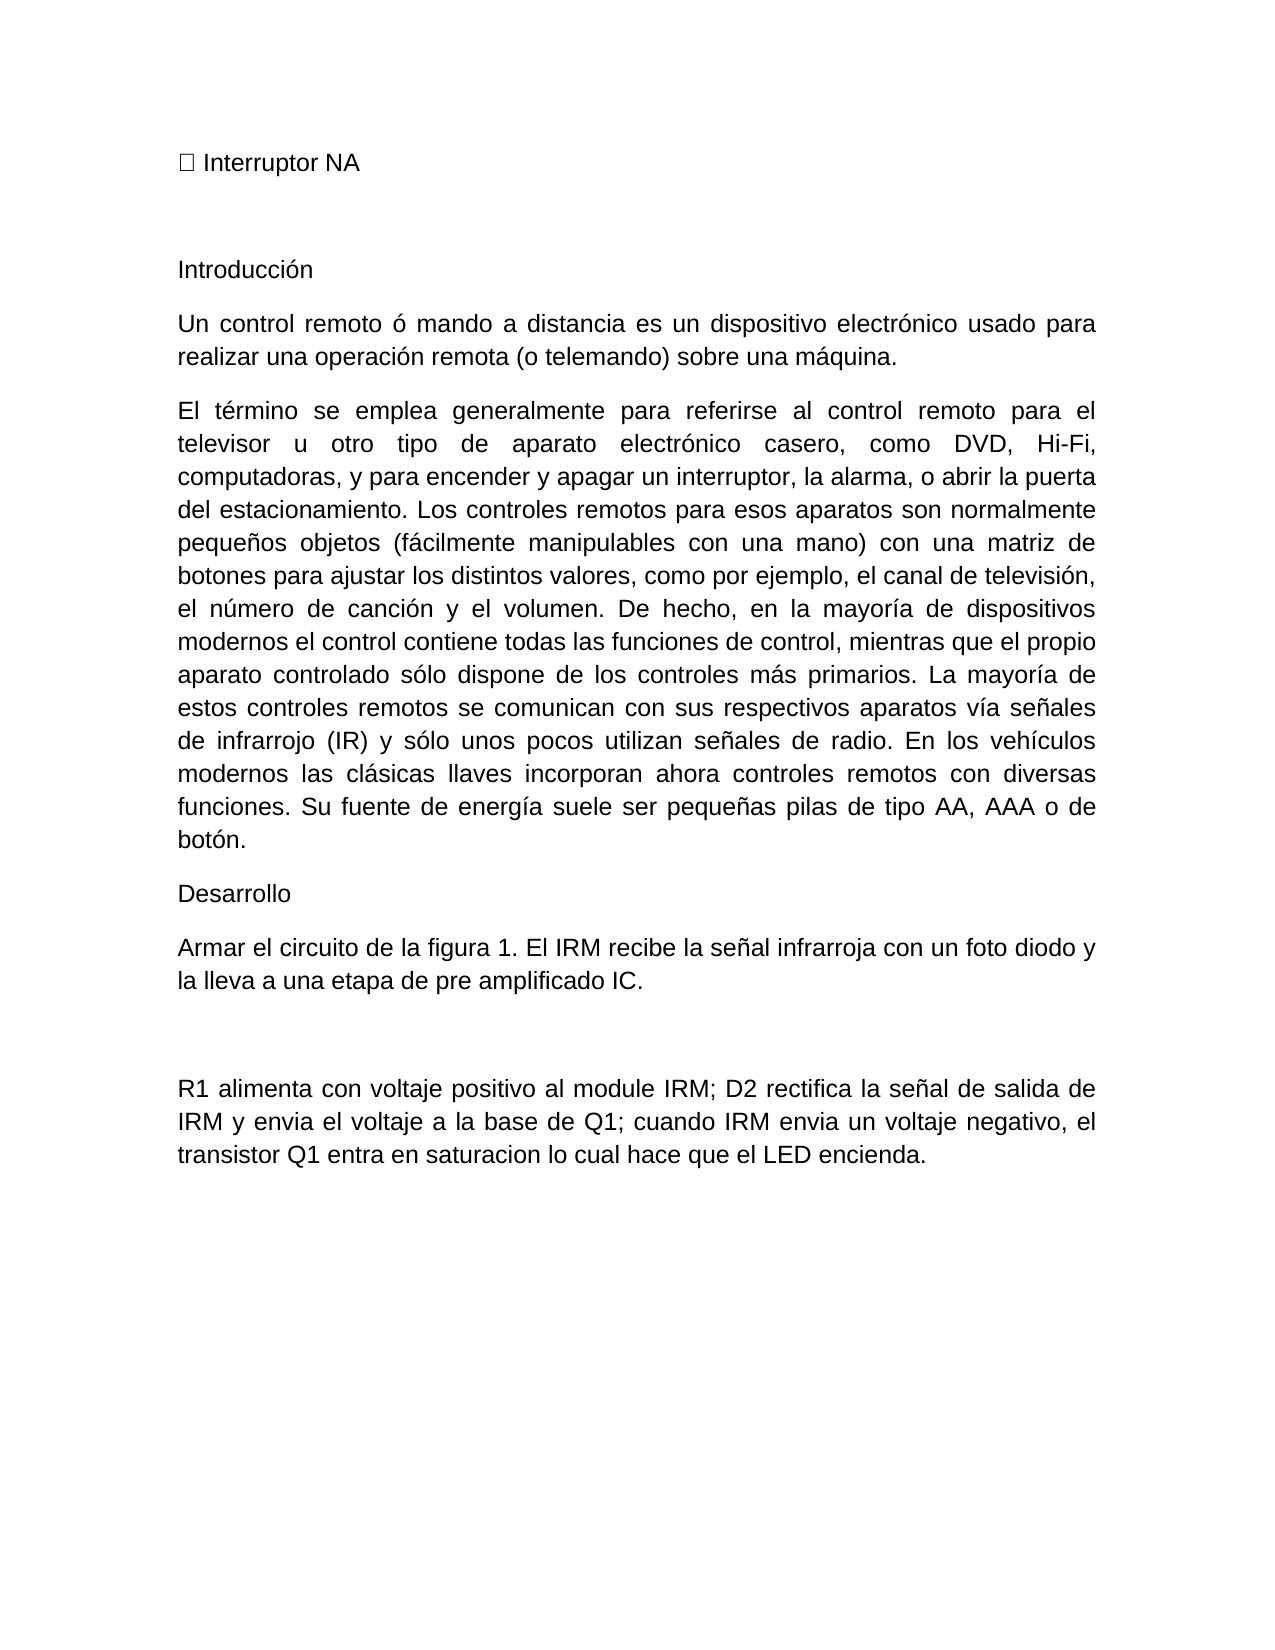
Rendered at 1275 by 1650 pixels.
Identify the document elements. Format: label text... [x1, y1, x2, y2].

text Armar el circuito de la figura 1. El IRM recibe la señal infrarroja con un foto diodo y la lleva a una etapa de pre amplificado IC. [177, 933, 1098, 995]
text Desarrollo [177, 879, 1098, 908]
text El término se emplea generalmente para referirse al control remoto para el televisor u otro tipo de aparato electrónico casero, como DVD, Hi-Fi, computadoras, y para encender y apagar un interruptor, la alarma, o abrir la puerta del estacionamiento. Los controles remotos para esos aparatos son normalmente pequeños objetos (fácilmente manipulables con una mano) con una matriz de botones para ajustar los distintos valores, como por ejemplo, el canal de televisión, el número de canción y el volumen. De hecho, en la mayoría de dispositivos modernos el control contiene todas las funciones de control, mientras que el propio aparato controlado sólo dispone de los controles más primarios. La mayoría de estos controles remotos se comunican con sus respectivos aparatos vía señales de infrarrojo (IR) y sólo unos pocos utilizan señales de radio. En los vehículos modernos las clásicas llaves incorporan ahora controles remotos con diversas funciones. Su fuente de energía suele ser pequeñas pilas de tipo AA, AAA o de botón. [177, 396, 1098, 854]
text  Interruptor NA [177, 148, 1098, 176]
text Un control remoto ó mando a distancia es un dispositivo electrónico usado para realizar una operación remota (o telemando) sobre una máquina. [177, 309, 1098, 371]
text R1 alimenta con voltaje positivo al module IRM; D2 rectifica la señal de salida de IRM y envia el voltaje a la base de Q1; cuando IRM envia un voltaje negativo, el transistor Q1 entra en saturacion lo cual hace que el LED encienda. [177, 1074, 1098, 1168]
text Introducción [177, 255, 1098, 284]
